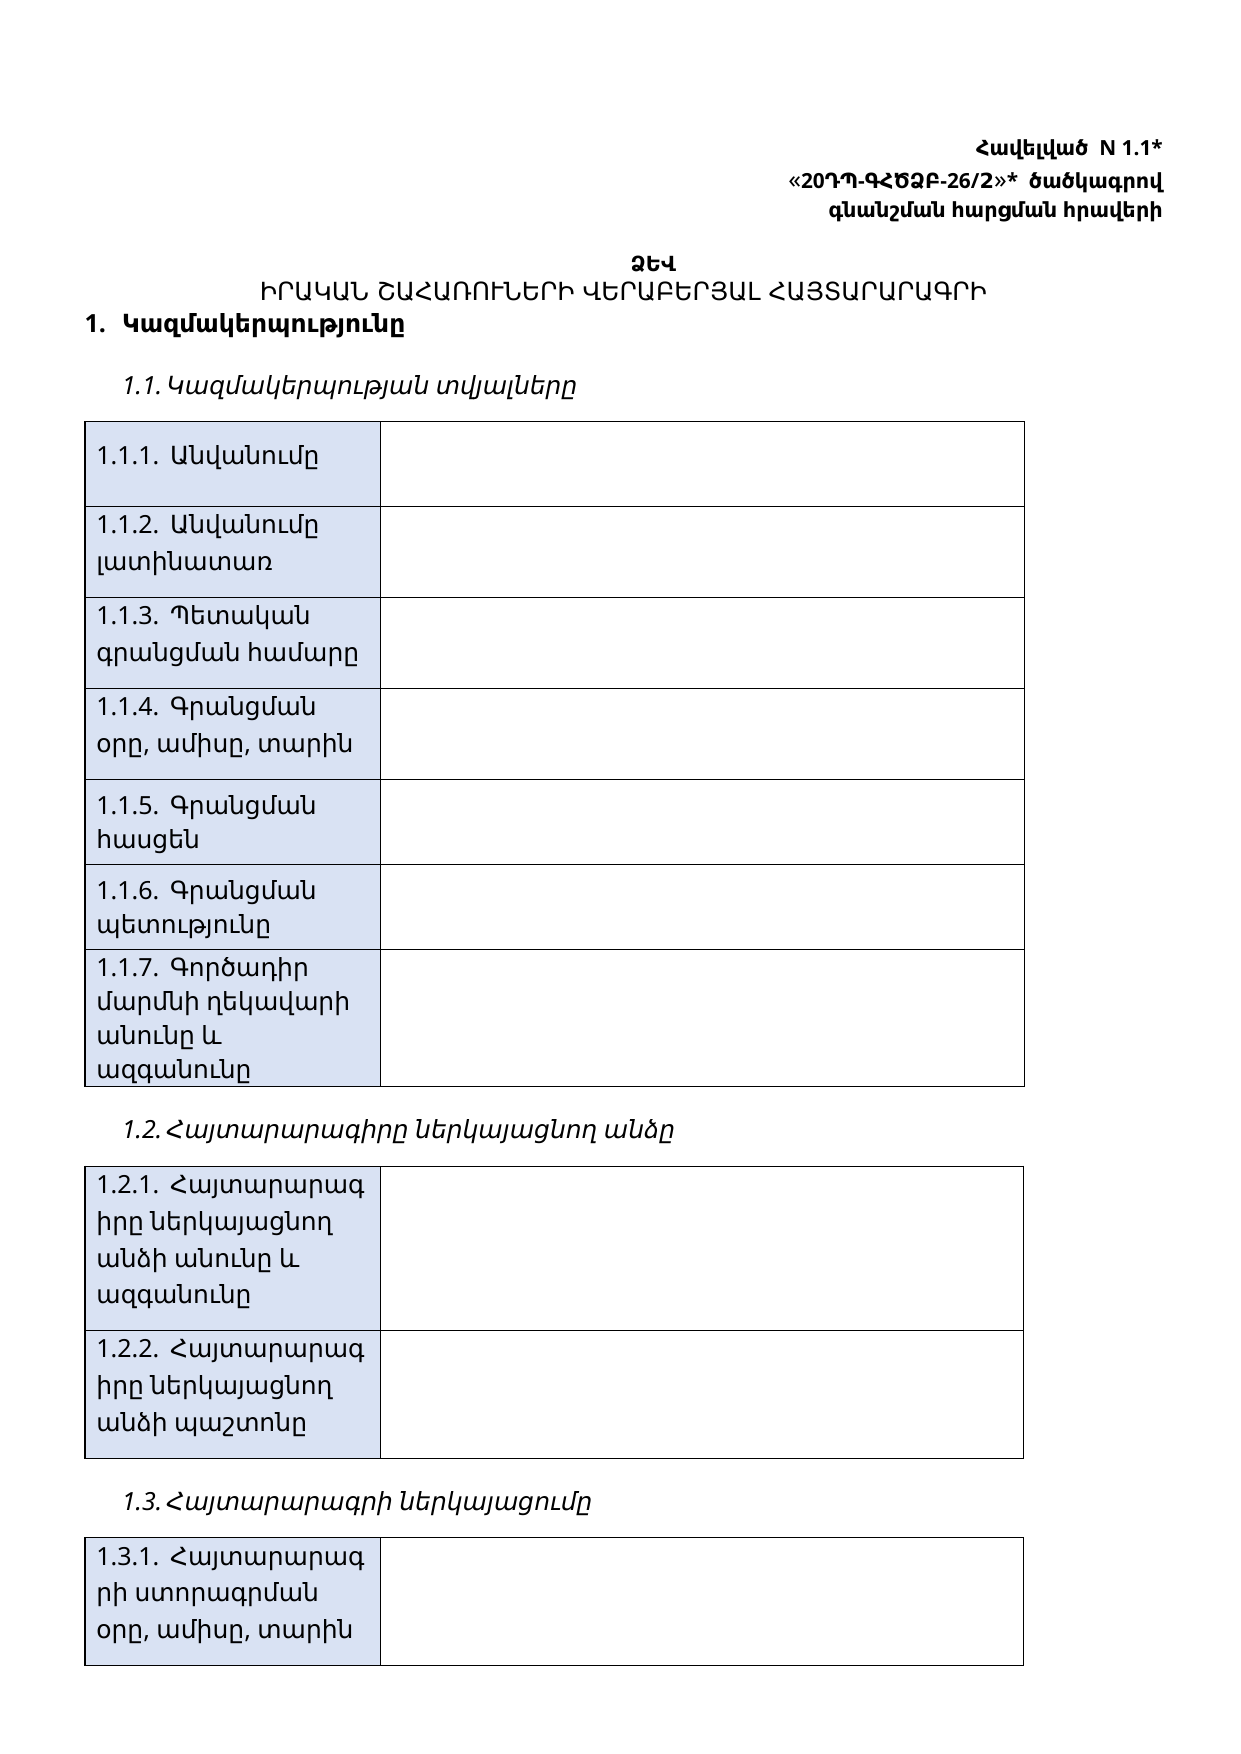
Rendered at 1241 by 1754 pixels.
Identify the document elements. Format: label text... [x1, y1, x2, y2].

table_cell Հայտարարագիրը ներկայացնող անձի պաշտոնը [86, 1331, 380, 1458]
table_cell [381, 865, 1024, 949]
text Հավելված N 1.1* [84, 133, 1162, 161]
table_cell [381, 507, 1024, 597]
table_cell [381, 780, 1024, 864]
table_header [381, 1167, 1023, 1330]
table_cell [381, 1331, 1023, 1458]
table_cell Անվանումը լատինատառ [86, 507, 380, 597]
table_cell Գրանցման օրը, ամիսը, տարին [86, 689, 380, 779]
table_cell Գործադիր մարմնի ղեկավարի անունը և ազգանունը [86, 950, 380, 1086]
table_cell Պետական գրանցման համարը [86, 598, 380, 688]
table_header Հայտարարագրի ստորագրման օրը, ամիսը, տարին [86, 1538, 380, 1665]
table_header [381, 1538, 1023, 1665]
table_cell [381, 950, 1024, 1086]
table_cell Գրանցման պետությունը [86, 865, 380, 949]
text «20ԴՊ-ԳՀԾՁԲ-26/2»* ծածկագրով [84, 161, 1162, 196]
list Կազմակերպության տվյալները [122, 368, 1162, 402]
table_cell [381, 689, 1024, 779]
table_cell Գրանցման հասցեն [86, 780, 380, 864]
table_header Անվանումը [86, 422, 380, 506]
text ԻՐԱԿԱՆ ՇԱՀԱՌՈՒՆԵՐԻ ՎԵՐԱԲԵՐՅԱԼ ՀԱՅՏԱՐԱՐԱԳՐԻ [84, 277, 1162, 306]
list Հայտարարագրի ներկայացումը [122, 1484, 1162, 1518]
text գնանշման հարցման հրավերի [84, 196, 1162, 224]
table_header Հայտարարագիրը ներկայացնող անձի անունը և ազգանունը [86, 1167, 380, 1330]
table_header [381, 422, 1024, 506]
list Կազմակերպությունը [84, 306, 1162, 340]
text ՁԵՎ [84, 252, 1162, 277]
list Հայտարարագիրը ներկայացնող անձը [122, 1112, 1162, 1146]
table_cell [381, 598, 1024, 688]
